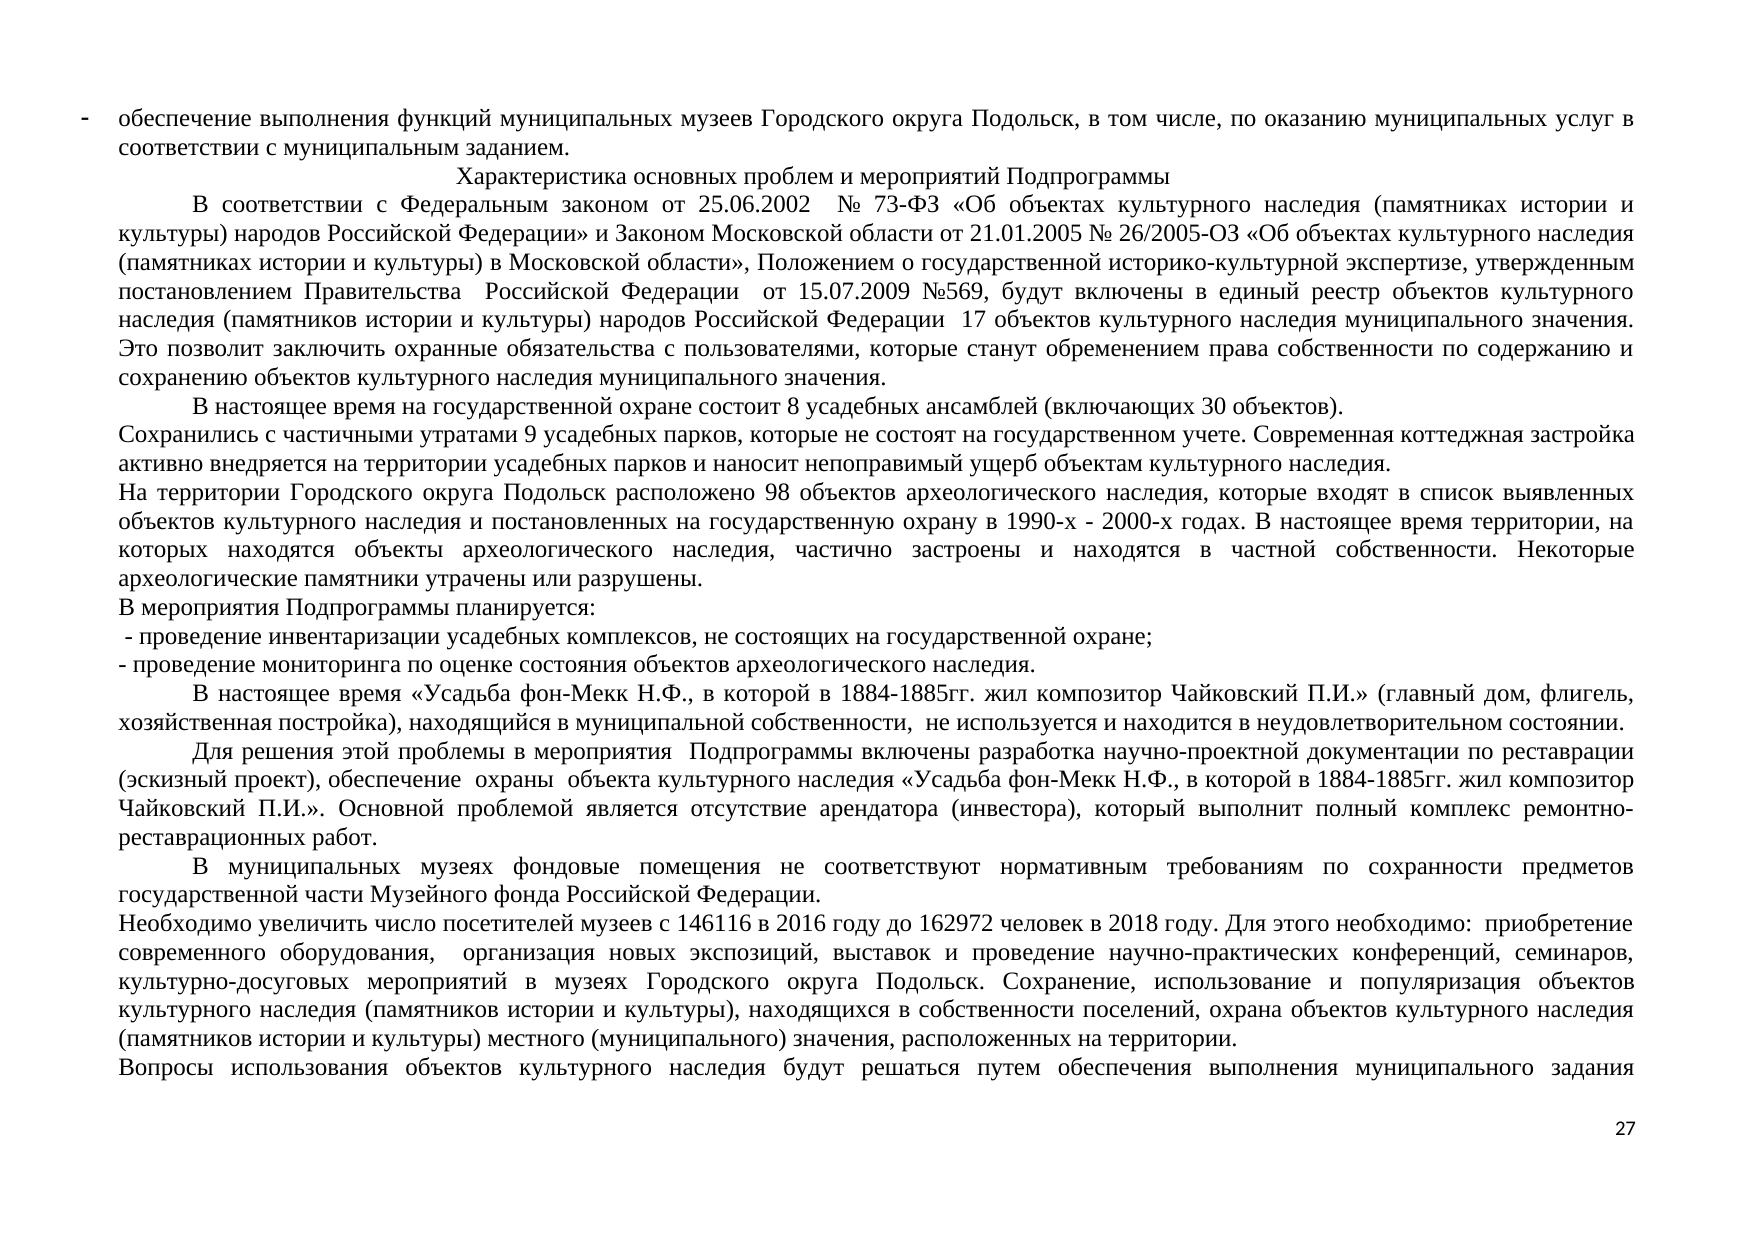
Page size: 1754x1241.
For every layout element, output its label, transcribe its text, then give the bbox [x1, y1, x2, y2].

text В мероприятия Подпрограммы планируется: [118, 592, 1636, 621]
text На территории Городского округа Подольск расположено 98 объектов археологического наследия, которые входят в список выявленных объектов культурного наследия и постановленных на государственную охрану в 1990-х - 2000-х годах. В настоящее время территории, на которых находятся объекты археологического наследия, частично застроены и находятся в частной собственности. Некоторые археологические памятники утрачены или разрушены. [118, 477, 1636, 592]
text - проведение инвентаризации усадебных комплексов, не состоящих на государственной охране; [118, 621, 1636, 649]
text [118, 1052, 1636, 1081]
text В настоящее время на государственной охране состоит 8 усадебных ансамблей (включающих 30 объектов). [118, 391, 1636, 419]
text Сохранились с частичными утратами 9 усадебных парков, которые не состоят на государственном учете. Современная коттеджная застройка активно внедряется на территории усадебных парков и наносит непоправимый ущерб объектам культурного наследия. [118, 419, 1636, 477]
text В соответствии с Федеральным законом от 25.06.2002 № 73-ФЗ «Об объектах культурного наследия (памятниках истории и культуры) народов Российской Федерации» и Законом Московской области от 21.01.2005 № 26/2005-ОЗ «Об объектах культурного наследия (памятниках истории и культуры) в Московской области», Положением о государственной историко-культурной экспертизе, утвержденным постановлением Правительства Российской Федерации от 15.07.2009 №569, будут включены в единый реестр объектов культурного наследия (памятников истории и культуры) народов Российской Федерации 17 объектов культурного наследия муниципального значения. Это позволит заключить охранные обязательства с пользователями, которые станут обременением права собственности по содержанию и сохранению объектов культурного наследия муниципального значения. [118, 189, 1636, 391]
text В настоящее время «Усадьба фон-Мекк Н.Ф., в которой в 1884-1885гг. жил композитор Чайковский П.И.» (главный дом, флигель, хозяйственная постройка), находящийся в муниципальной собственности, не используется и находится в неудовлетворительном состоянии. [118, 678, 1636, 736]
text Необходимо увеличить число посетителей музеев с 146116 в 2016 году до 162972 человек в 2018 году. Для этого необходимо: приобретение современного оборудования, организация новых экспозиций, выставок и проведение научно-практических конференций, семинаров, культурно-досуговых мероприятий в музеях Городского округа Подольск. Сохранение, использование и популяризация объектов культурного наследия (памятников истории и культуры), находящихся в собственности поселений, охрана объектов культурного наследия (памятников истории и культуры) местного (муниципального) значения, расположенных на территории. [118, 908, 1636, 1052]
text В муниципальных музеях фондовые помещения не соответствуют нормативным требованиям по сохранности предметов государственной части Музейного фонда Российской Федерации. [118, 851, 1636, 908]
text Характеристика основных проблем и мероприятий Подпрограммы [118, 161, 1636, 189]
text Для решения этой проблемы в мероприятия Подпрограммы включены разработка научно-проектной документации по реставрации (эскизный проект), обеспечение охраны объекта культурного наследия «Усадьба фон-Мекк Н.Ф., в которой в 1884-1885гг. жил композитор Чайковский П.И.». Основной проблемой является отсутствие арендатора (инвестора), который выполнит полный комплекс ремонтно-реставрационных работ. [118, 736, 1636, 851]
list обеспечение выполнения функций муниципальных музеев Городского округа Подольск, в том числе, по оказанию муниципальных услуг в соответствии с муниципальным заданием. [81, 103, 1636, 161]
text - проведение мониторинга по оценке состояния объектов археологического наследия. [118, 649, 1636, 678]
